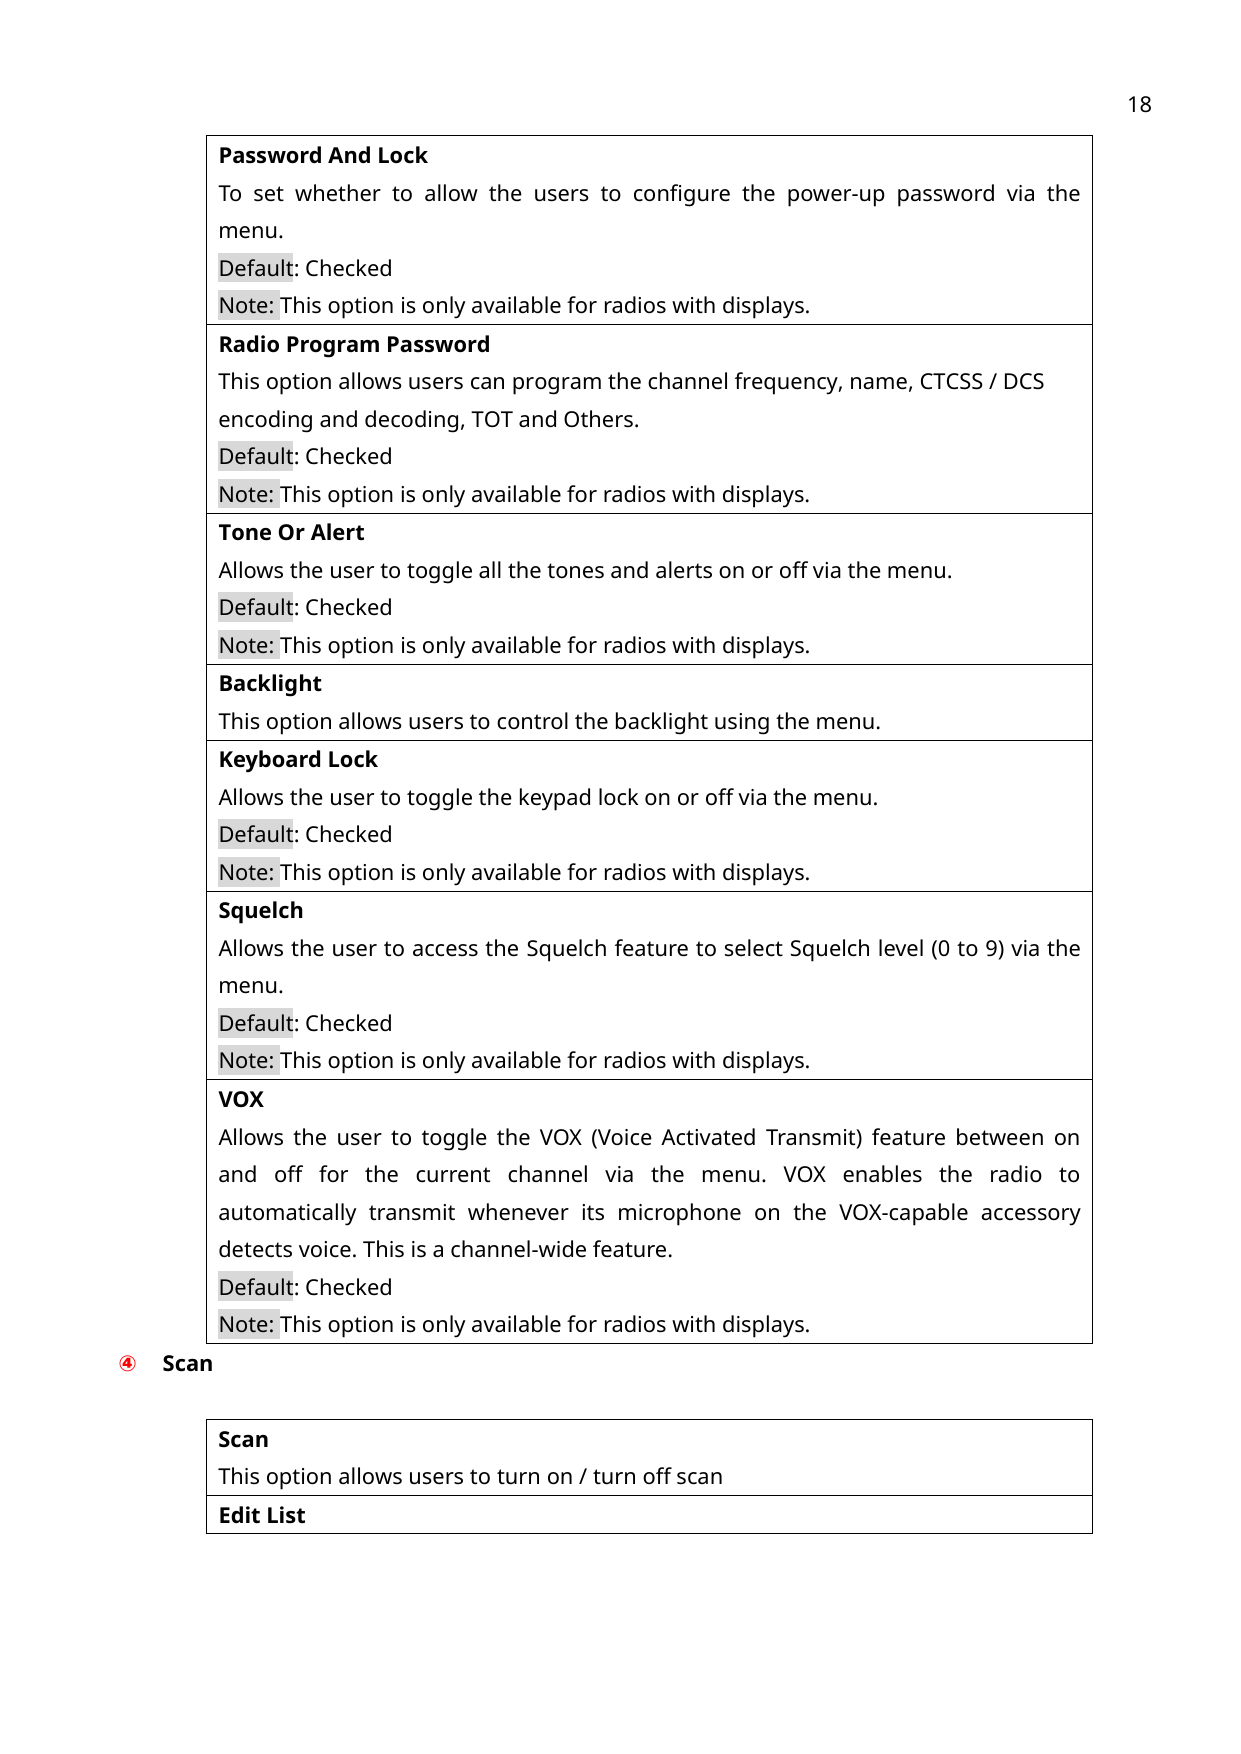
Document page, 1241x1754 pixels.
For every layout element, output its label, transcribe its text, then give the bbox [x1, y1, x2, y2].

table_cell Backlight This option allows users to control the backlight using the menu. [207, 665, 1092, 739]
table_cell Squelch Allows the user to access the Squelch feature to select Squelch level (0 to 9) via the menu. Default: Checked Note: This option is only available for radios with displays. [207, 892, 1092, 1079]
table_header Scan This option allows users to turn on / turn off scan [207, 1420, 1092, 1495]
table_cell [207, 1496, 1092, 1533]
table_cell Radio Program Password This option allows users can program the channel frequency, name, CTCSS / DCS encoding and decoding, TOT and Others. Default: Checked Note: This option is only available for radios with displays. [207, 325, 1092, 512]
table_cell VOX Allows the user to toggle the VOX (Voice Activated Transmit) feature between on and off for the current channel via the menu. VOX enables the radio to automatically transmit whenever its microphone on the VOX-capable accessory detects voice. This is a channel-wide feature. Default: Checked Note: This option is only available for radios with displays. [207, 1080, 1092, 1343]
list Scan [118, 1344, 1152, 1381]
table_cell Tone Or Alert Allows the user to toggle all the tones and alerts on or off via the menu. Default: Checked Note: This option is only available for radios with displays. [207, 514, 1092, 663]
table_cell Password And Lock To set whether to allow the users to configure the power-up password via the menu. Default: Checked Note: This option is only available for radios with displays. [207, 136, 1092, 324]
table_cell Keyboard Lock Allows the user to toggle the keypad lock on or off via the menu. Default: Checked Note: This option is only available for radios with displays. [207, 741, 1092, 891]
